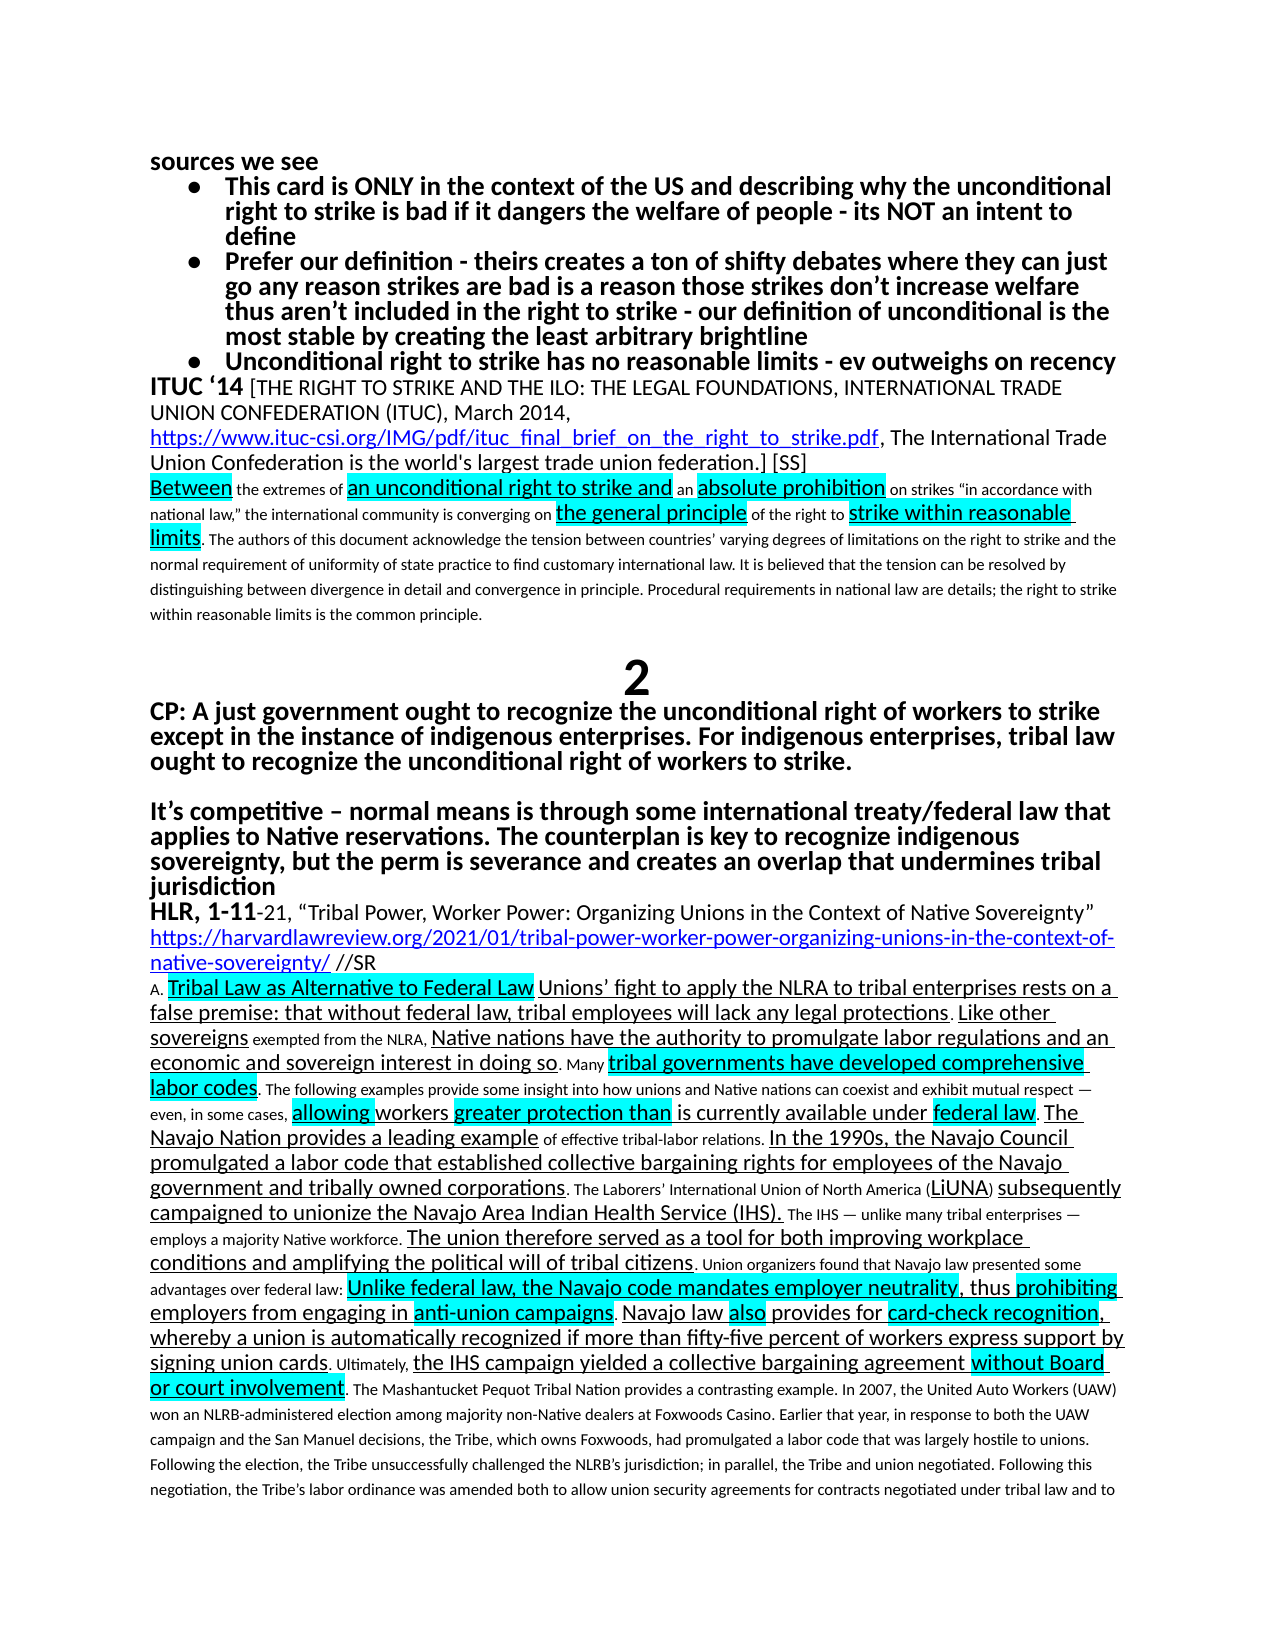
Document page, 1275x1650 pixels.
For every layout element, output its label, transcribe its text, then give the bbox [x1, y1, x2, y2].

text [150, 975, 1125, 1347]
text Between the extremes of an unconditional right to strike and an absolute prohibition on strikes “in accordance with national law,” the international community is converging on the general principle of the right to strike within reasonable limits. The authors of this document acknowledge the tension between countries’ varying degrees of limitations on the right to strike and the normal requirement of uniformity of state practice to find customary international law. It is believed that the tension can be resolved by distinguishing between divergence in detail and convergence in principle. Procedural requirements in national law are details; the right to strike within reasonable limits is the common principle. [150, 475, 1125, 625]
text 2 [150, 675, 1125, 700]
list This card is ONLY in the context of the US and describing why the unconditional right to strike is bad if it dangers the welfare of people - its NOT an intent to define [187, 175, 1125, 250]
text ITUC ‘14 [THE RIGHT TO STRIKE AND THE ILO: THE LEGAL FOUNDATIONS, INTERNATIONAL TRADE UNION CONFEDERATION (ITUC), March 2014, https://www.ituc-csi.org/IMG/pdf/ituc_final_brief_on_the_right_to_strike.pdf, The International Trade Union Confederation is the world's largest trade union federation.] [SS] [150, 375, 1125, 475]
text CP: A just government ought to recognize the unconditional right of workers to strike except in the instance of indigenous enterprises. For indigenous enterprises, tribal law ought to recognize the unconditional right of workers to strike. [150, 700, 1125, 775]
list Prefer our definition - theirs creates a ton of shifty debates where they can just go any reason strikes are bad is a reason those strikes don’t increase welfare thus aren’t included in the right to strike - our definition of unconditional is the most stable by creating the least arbitrary brightline [187, 250, 1125, 350]
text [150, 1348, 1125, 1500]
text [150, 150, 1125, 175]
text It’s competitive – normal means is through some international treaty/federal law that applies to Native reservations. The counterplan is key to recognize indigenous sovereignty, but the perm is severance and creates an overlap that undermines tribal jurisdiction [150, 800, 1125, 900]
list Unconditional right to strike has no reasonable limits - ev outweighs on recency [187, 350, 1125, 375]
text HLR, 1-11-21, “Tribal Power, Worker Power: Organizing Unions in the Context of Native Sovereignty” https://harvardlawreview.org/2021/01/tribal-power-worker-power-organizing-unions-in-the-context-of-native-sovereignty/ //SR [150, 900, 1125, 975]
